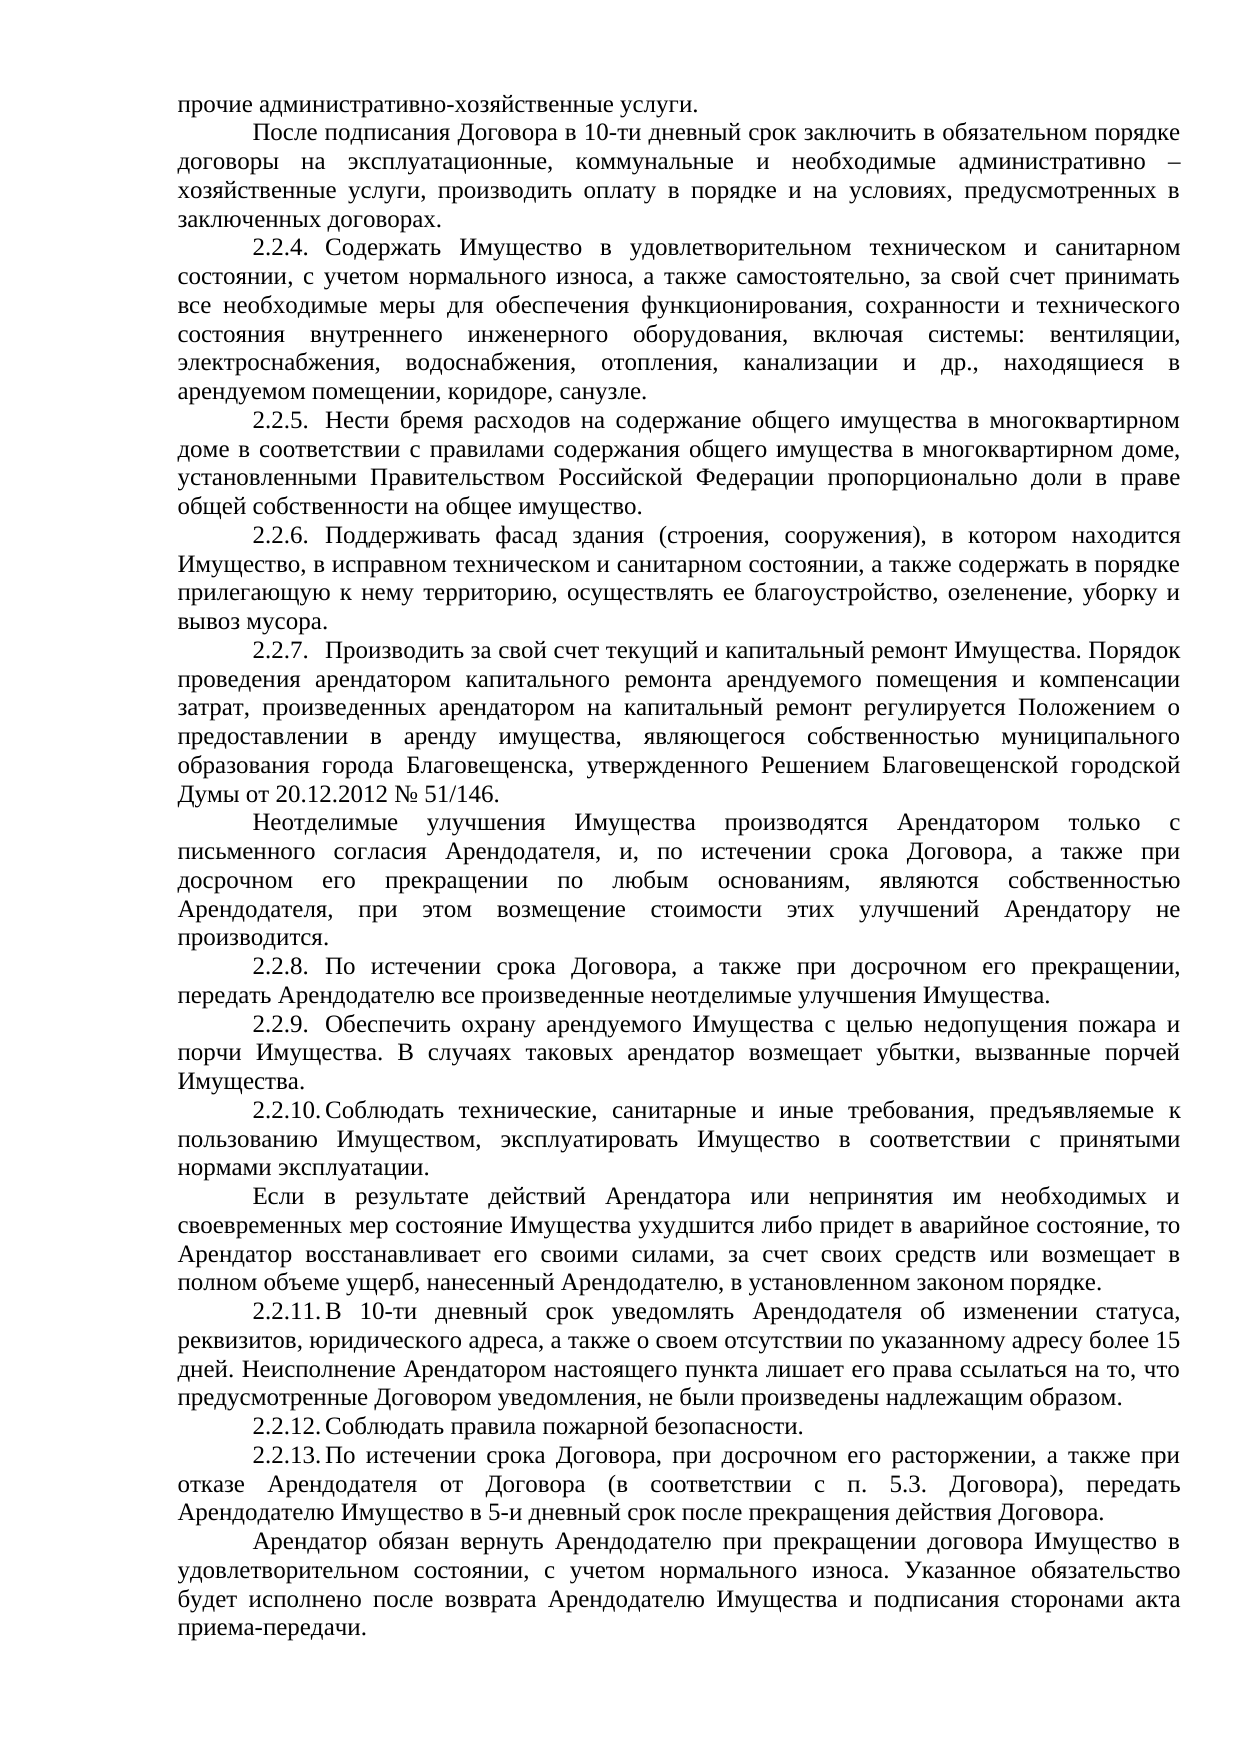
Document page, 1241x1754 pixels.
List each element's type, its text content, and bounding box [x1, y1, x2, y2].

text 2.2.10. Соблюдать технические, санитарные и иные требования, предъявляемые к пользованию Имуществом, эксплуатировать Имущество в соответствии с принятыми нормами эксплуатации. [177, 1095, 1181, 1181]
text 2.2.12. Соблюдать правила пожарной безопасности. [177, 1411, 1181, 1440]
text 2.2.11. В 10-ти дневный срок уведомлять Арендодателя об изменении статуса, реквизитов, юридического адреса, а также о своем отсутствии по указанному адресу более 15 дней. Неисполнение Арендатором настоящего пункта лишает его права ссылаться на то, что предусмотренные Договором уведомления, не были произведены надлежащим образом. [177, 1296, 1181, 1411]
text После подписания Договора в 10-ти дневный срок заключить в обязательном порядке договоры на эксплуатационные, коммунальные и необходимые административно – хозяйственные услуги, производить оплату в порядке и на условиях, предусмотренных в заключенных договорах. [177, 117, 1181, 232]
text Арендатор обязан вернуть Арендодателю при прекращении договора Имущество в удовлетворительном состоянии, с учетом нормального износа. Указанное обязательство будет исполнено после возврата Арендодателю Имущества и подписания сторонами акта приема-передачи. [177, 1526, 1181, 1641]
text 2.2.7. Производить за свой счет текущий и капитальный ремонт Имущества. Порядок проведения арендатором капитального ремонта арендуемого помещения и компенсации затрат, произведенных арендатором на капитальный ремонт регулируется Положением о предоставлении в аренду имущества, являющегося собственностью муниципального образования города Благовещенска, утвержденного Решением Благовещенской городской Думы от 20.12.2012 № 51/146. [177, 635, 1181, 807]
text 2.2.9. Обеспечить охрану арендуемого Имущества с целью недопущения пожара и порчи Имущества. В случаях таковых арендатор возмещает убытки, вызванные порчей Имущества. [177, 1009, 1181, 1095]
text 2.2.5. Нести бремя расходов на содержание общего имущества в многоквартирном доме в соответствии с правилами содержания общего имущества в многоквартирном доме, установленными Правительством Российской Федерации пропорционально доли в праве общей собственности на общее имущество. [177, 405, 1181, 520]
text 2.2.13. По истечении срока Договора, при досрочном его расторжении, а также при отказе Арендодателя от Договора (в соответствии с п. 5.3. Договора), передать Арендодателю Имущество в 5-и дневный срок после прекращения действия Договора. [177, 1440, 1181, 1526]
text 2.2.8. По истечении срока Договора, а также при досрочном его прекращении, передать Арендодателю все произведенные неотделимые улучшения Имущества. [177, 951, 1181, 1009]
text 2.2.4. Содержать Имущество в удовлетворительном техническом и санитарном состоянии, с учетом нормального износа, а также самостоятельно, за свой счет принимать все необходимые меры для обеспечения функционирования, сохранности и технического состояния внутреннего инженерного оборудования, включая системы: вентиляции, электроснабжения, водоснабжения, отопления, канализации и др., находящиеся в арендуемом помещении, коридоре, санузле. [177, 232, 1181, 405]
text 2.2.6. Поддерживать фасад здания (строения, сооружения), в котором находится Имущество, в исправном техническом и санитарном состоянии, а также содержать в порядке прилегающую к нему территорию, осуществлять ее благоустройство, озеленение, уборку и вывоз мусора. [177, 520, 1181, 635]
text Неотделимые улучшения Имущества производятся Арендатором только с письменного согласия Арендодателя, и, по истечении срока Договора, а также при досрочном его прекращении по любым основаниям, являются собственностью Арендодателя, при этом возмещение стоимости этих улучшений Арендатору не производится. [177, 807, 1181, 951]
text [177, 89, 1181, 117]
text Если в результате действий Арендатора или непринятия им необходимых и своевременных мер состояние Имущества ухудшится либо придет в аварийное состояние, то Арендатор восстанавливает его своими силами, за счет своих средств или возмещает в полном объеме ущерб, нанесенный Арендодателю, в установленном законом порядке. [177, 1181, 1181, 1296]
